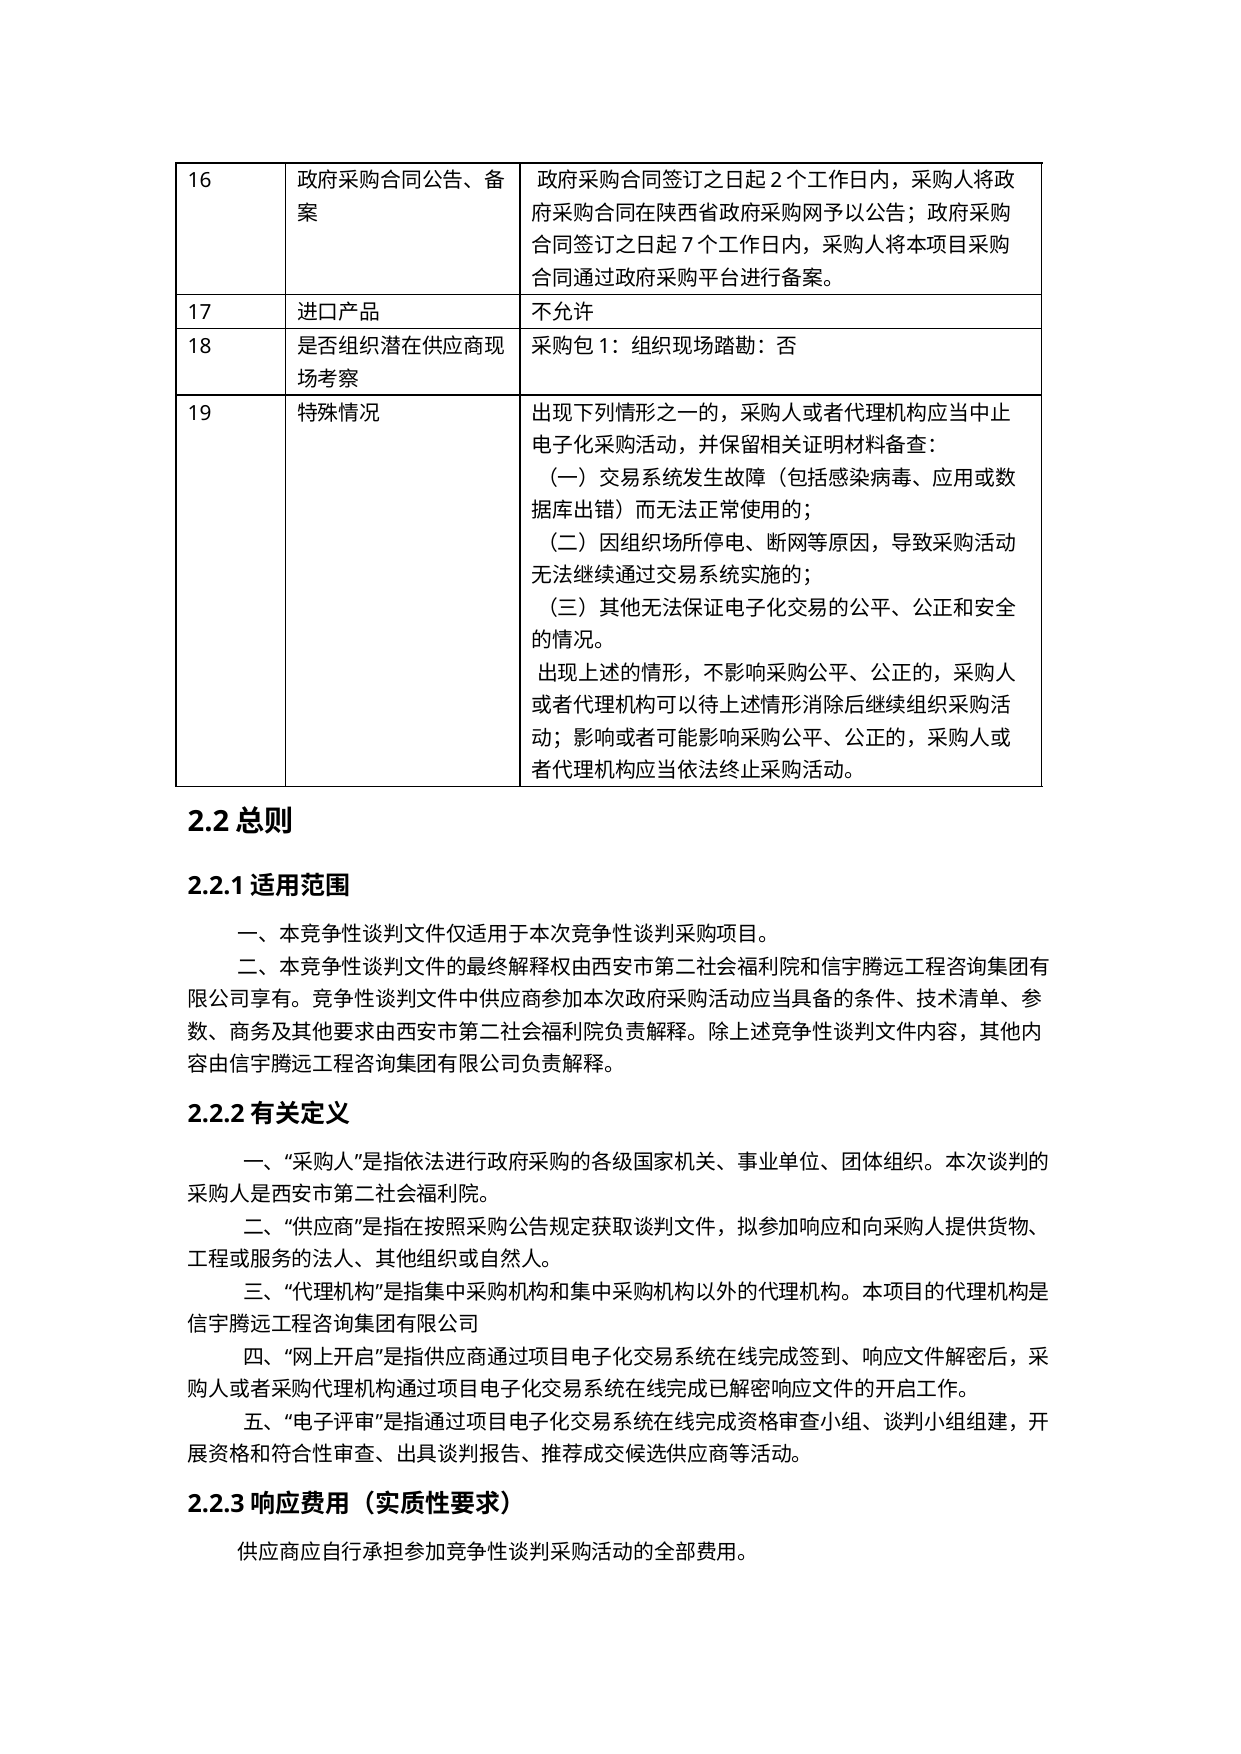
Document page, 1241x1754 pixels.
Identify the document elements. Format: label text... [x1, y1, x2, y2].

text 2.2.3响应费用（实质性要求） [187, 1470, 1053, 1535]
text 三、“代理机构”是指集中采购机构和集中采购机构以外的代理机构。本项目的代理机构是信宇腾远工程咨询集团有限公司 [187, 1275, 1053, 1340]
text 2.2.1适用范围 [187, 852, 1053, 917]
text 一、本竞争性谈判文件仅适用于本次竞争性谈判采购项目。 [187, 917, 1053, 950]
table_cell 是否组织潜在供应商现场考察 [286, 329, 519, 394]
table_cell 进口产品 [286, 295, 519, 328]
table_cell 出现下列情形之一的，采购人或者代理机构应当中止电子化采购活动，并保留相关证明材料备查： （一）交易系统发生故障（包括感染病毒、应用或数据库出错）而无法正常使用的； （二）因组织场所停电、断网等原因，导致采购活动无法继续通过交易系统实施的； （三）其他无法保证电子化交易的公平、公正和安全的情况。 出现上述的情形，不影响采购公平、公正的，采购人或者代理机构可以待上述情形消除后继续组织采购活动；影响或者可能影响采购公平、公正的，采购人或者代理机构应当依法终止采购活动。 [521, 396, 1041, 786]
table_cell 19 [177, 396, 285, 786]
text 四、“网上开启”是指供应商通过项目电子化交易系统在线完成签到、响应文件解密后，采购人或者采购代理机构通过项目电子化交易系统在线完成已解密响应文件的开启工作。 [187, 1340, 1053, 1405]
table_cell 16 [177, 164, 285, 293]
table_cell 政府采购合同公告、备案 [286, 164, 519, 293]
text 2.2.2有关定义 [187, 1080, 1053, 1145]
text 一、“采购人”是指依法进行政府采购的各级国家机关、事业单位、团体组织。本次谈判的采购人是西安市第二社会福利院。 [187, 1145, 1053, 1210]
text 2.2总则 [187, 787, 1053, 852]
text 供应商应自行承担参加竞争性谈判采购活动的全部费用。 [187, 1535, 1053, 1567]
table_cell 17 [177, 295, 285, 328]
table_cell 特殊情况 [286, 396, 519, 786]
table_cell 不允许 [521, 295, 1041, 328]
text 二、“供应商”是指在按照采购公告规定获取谈判文件，拟参加响应和向采购人提供货物、工程或服务的法人、其他组织或自然人。 [187, 1210, 1053, 1275]
table_cell 18 [177, 329, 285, 394]
text 二、本竞争性谈判文件的最终解释权由西安市第二社会福利院和信宇腾远工程咨询集团有限公司享有。竞争性谈判文件中供应商参加本次政府采购活动应当具备的条件、技术清单、参数、商务及其他要求由西安市第二社会福利院负责解释。除上述竞争性谈判文件内容，其他内容由信宇腾远工程咨询集团有限公司负责解释。 [187, 950, 1053, 1080]
table_cell 采购包1：组织现场踏勘：否 [521, 329, 1041, 394]
table_cell 政府采购合同签订之日起2个工作日内，采购人将政府采购合同在陕西省政府采购网予以公告；政府采购合同签订之日起7个工作日内，采购人将本项目采购合同通过政府采购平台进行备案。 [521, 164, 1041, 293]
text 五、“电子评审”是指通过项目电子化交易系统在线完成资格审查小组、谈判小组组建，开展资格和符合性审查、出具谈判报告、推荐成交候选供应商等活动。 [187, 1405, 1053, 1470]
